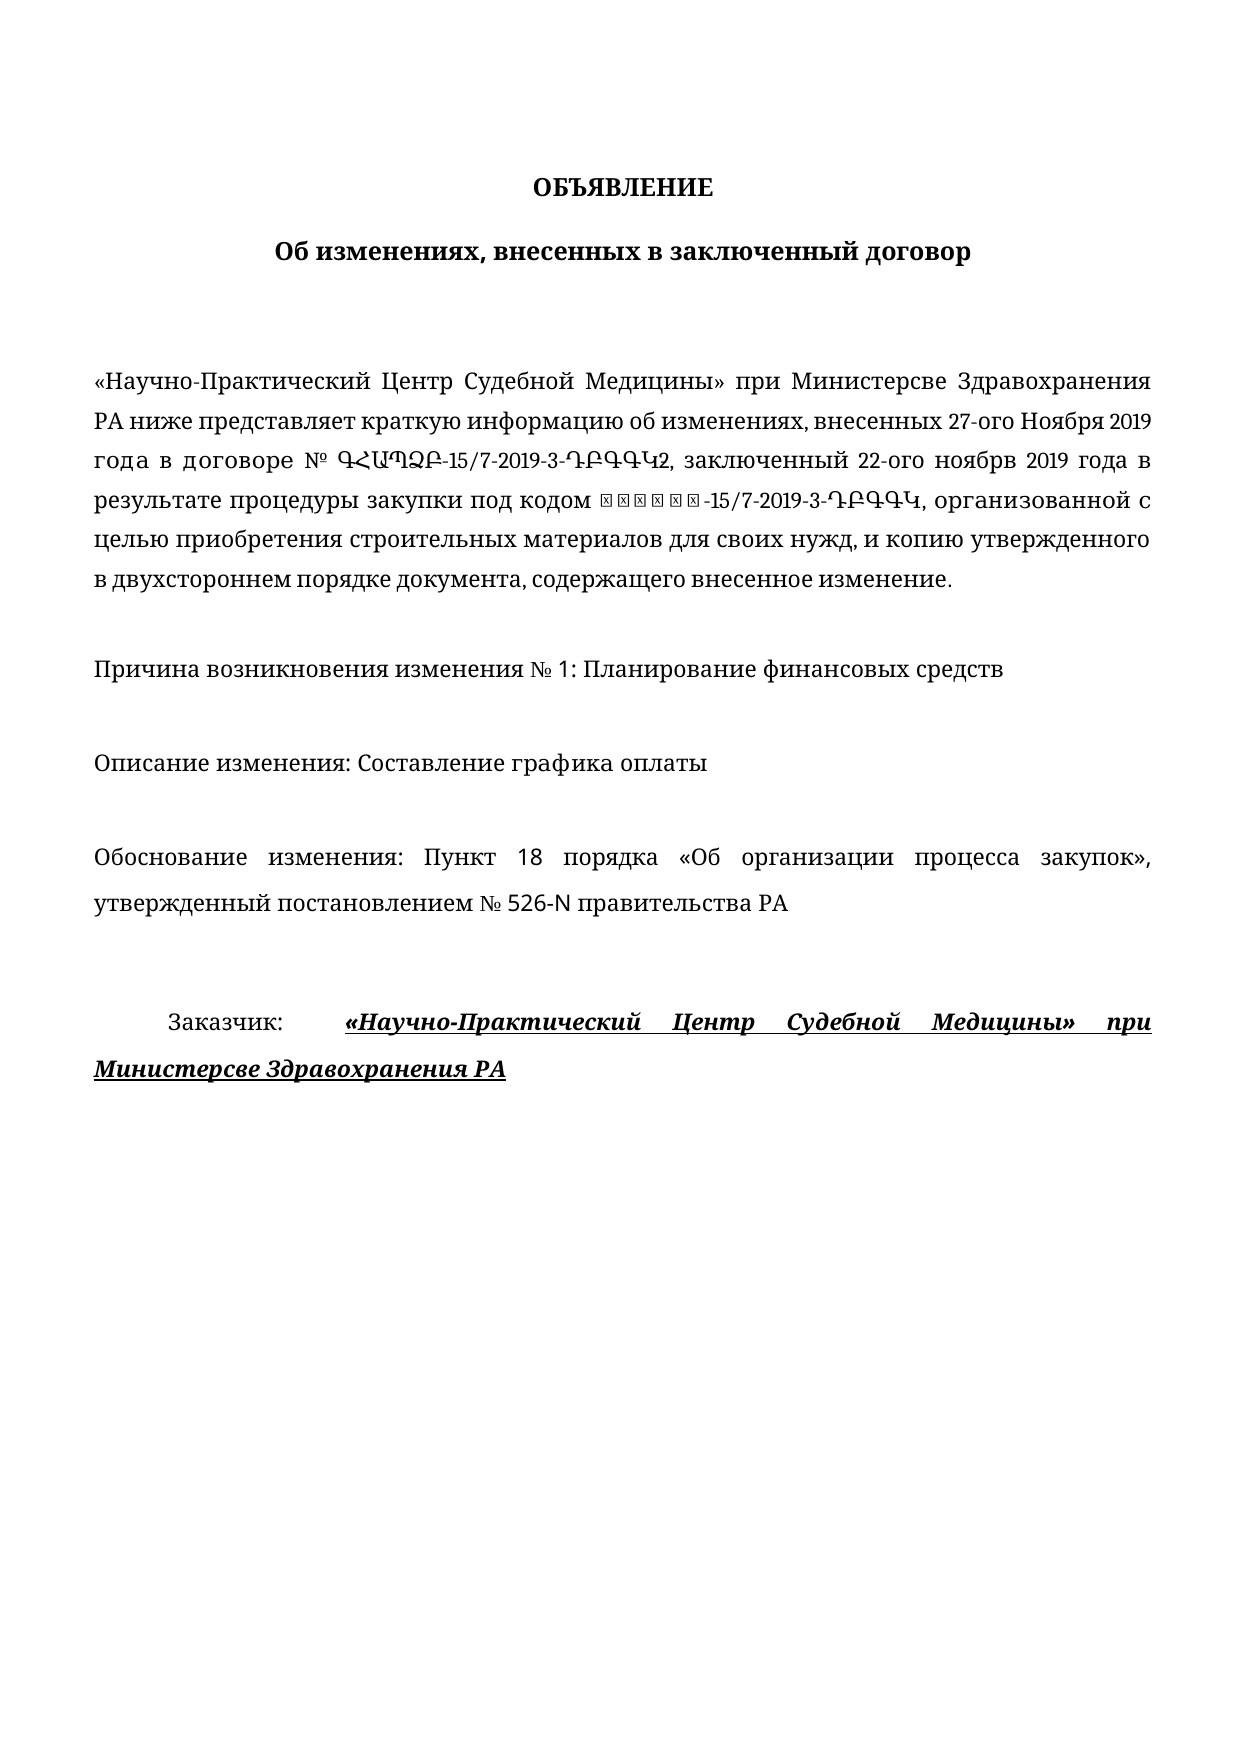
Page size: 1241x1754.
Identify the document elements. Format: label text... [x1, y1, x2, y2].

text Обоснование изменения: Пункт 18 порядка «Об организации процесса закупок», утвержденный постановлением № 526-N правительства РА [94, 840, 1152, 918]
text ОБЪЯВЛЕНИЕ [94, 174, 1152, 203]
text Заказчик: «Научно-Практический Центр Судебной Медицины» при Министерсве Здравохранения РА [94, 1006, 1152, 1084]
text Причина возникновения изменения № 1: Планирование финансовых средств [94, 653, 1152, 684]
text Об изменениях, внесенных в заключенный договор [94, 234, 1152, 268]
text «Научно-Практический Центр Судебной Медицины» при Министерсве Здравохранения РА ниже представляет краткую информацию об изменениях, внесенных 27-ого Ноября 2019 года в договоре № ԳՀԱՊՁԲ-15/7-2019-3-ԴԲԳԳԿ-2, заключенный 22-ого ноябрв 2019 года в результате процедуры закупки под кодом ԳՀԱՊՁԲ-15/7-2019-3-ԴԲԳԳԿ, организованной с целью приобретения строительных материалов для своих нужд, и копию утвержденного в двухстороннем порядке документа, содержащего внесенное изменение. [94, 369, 1152, 593]
text Описание изменения: Составление графика оплаты [94, 747, 1152, 778]
